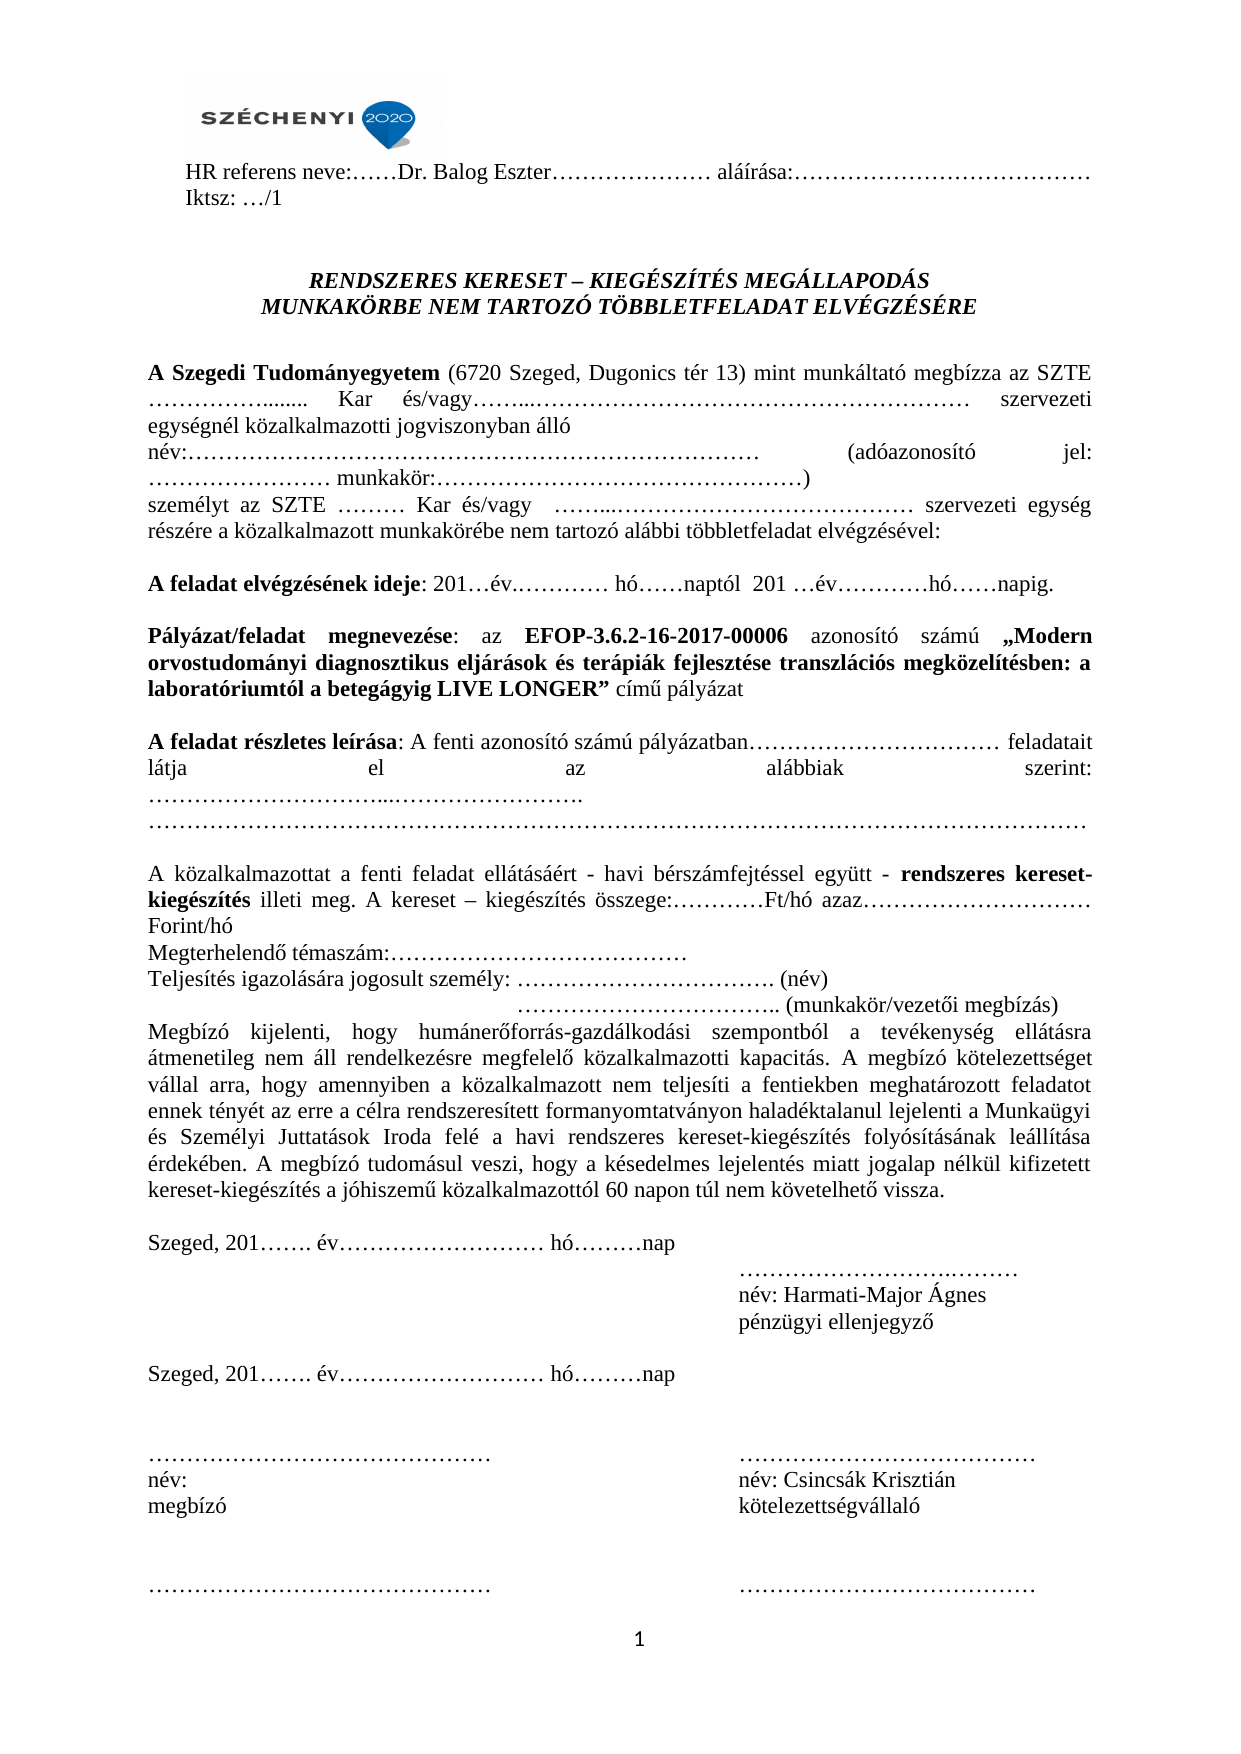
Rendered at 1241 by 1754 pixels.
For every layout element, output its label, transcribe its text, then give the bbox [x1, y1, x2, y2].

text Szeged, 201……. év……………………… hó………nap [148, 1229, 1093, 1255]
text Megterhelendő témaszám:………………………………… [148, 939, 1093, 965]
text pénzügyi ellenjegyző [148, 1308, 1093, 1334]
text MUNKAKÖRBE NEM TARTOZÓ TÖBBLETFELADAT ELVÉGZÉSÉRE [148, 293, 1093, 319]
text ……………………………………… ………………………………… [148, 1439, 1093, 1466]
text Megbízó kijelenti, hogy humánerőforrás-gazdálkodási szempontból a tevékenység ellátásra átmenetileg nem áll rendelkezésre megfelelő közalkalmazotti kapacitás. A megbízó kötelezettséget vállal arra, hogy amennyiben a közalkalmazott nem teljesíti a fentiekben meghatározott feladatot ennek tényét az erre a célra rendszeresített formanyomtatványon haladéktalanul lejelenti a Munkaügyi és Személyi Juttatások Iroda felé a havi rendszeres kereset-kiegészítés folyósításának leállítása érdekében. A megbízó tudomásul veszi, hogy a késedelmes lejelentés miatt jogalap nélkül kifizetett kereset-kiegészítés a jóhiszemű közalkalmazottól 60 napon túl nem követelhető vissza. [148, 1018, 1093, 1202]
text ……………………………………… ………………………………… [148, 1571, 1093, 1598]
text Szeged, 201……. év……………………… hó………nap [148, 1361, 1093, 1387]
text megbízó kötelezettségvállaló [148, 1492, 1093, 1519]
text A feladat elvégzésének ideje: 201…év.………… hó……naptól 201 …év…………hó……napig. [148, 570, 1093, 596]
text név: név: Csincsák Krisztián [148, 1466, 1093, 1492]
text név: Harmati-Major Ágnes [148, 1281, 1093, 1308]
text A Szegedi Tudományegyetem (6720 Szeged, Dugonics tér 13) mint munkáltató megbízza az SZTE ……………........ Kar és/vagy……...………………………………………………… szervezeti egységnél közalkalmazotti jogviszonyban álló [148, 359, 1093, 438]
text RENDSZERES KERESET – KIEGÉSZÍTÉS MEGÁLLAPODÁS [148, 267, 1093, 293]
text név:………………………………………………………………… (adóazonosító jel:…………………… munkakör:…………………………………………) [148, 438, 1093, 491]
text Teljesítés igazolására jogosult személy: ……………………………. (név) [148, 965, 1093, 992]
text A feladat részletes leírása: A fenti azonosító számú pályázatban…………………………… feladatait látja el az alábbiak szerint: …………………………...…………………….…………………………………………………………………………………………………………… [148, 728, 1093, 833]
text személyt az SZTE ……… Kar és/vagy ……...………………………………… szervezeti egység részére a közalkalmazott munkakörébe nem tartozó alábbi többletfeladat elvégzésével: [148, 491, 1093, 543]
text ……………………….……… [148, 1255, 1093, 1281]
text …………………………….. (munkakör/vezetői megbízás) [443, 992, 1093, 1018]
text Pályázat/feladat megnevezése: az EFOP-3.6.2-16-2017-00006 azonosító számú „Modern orvostudományi diagnosztikus eljárások és terápiák fejlesztése transzlációs megközelítésben: a laboratóriumtól a betegágyig LIVE LONGER” című pályázat [148, 623, 1093, 702]
picture [185, 73, 445, 159]
text A közalkalmazottat a fenti feladat ellátásáért - havi bérszámfejtéssel együtt - rendszeres kereset-kiegészítés illeti meg. A kereset – kiegészítés összege:…………Ft/hó azaz…………………………Forint/hó [148, 860, 1093, 939]
